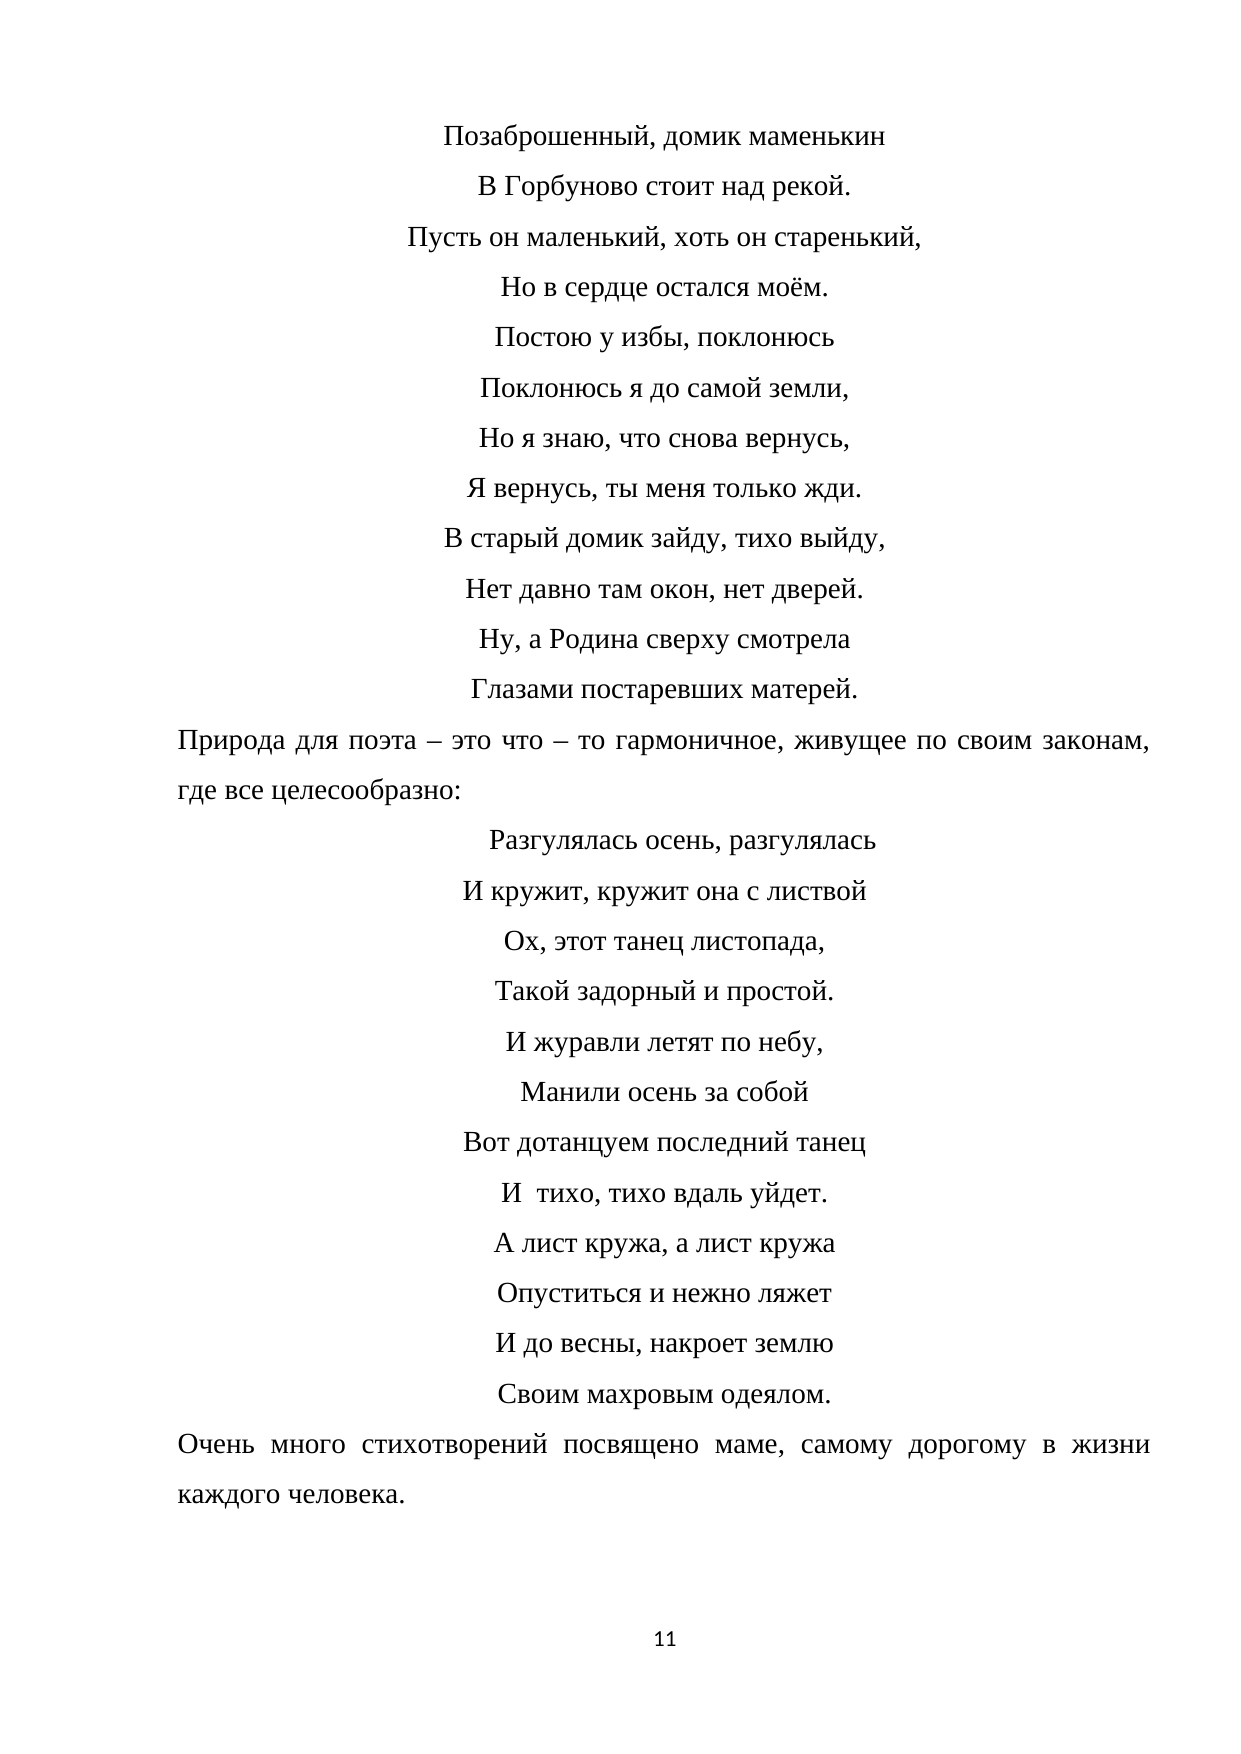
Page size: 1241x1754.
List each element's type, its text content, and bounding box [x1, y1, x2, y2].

text Опуститься и нежно ляжет [177, 1275, 1152, 1309]
text Вот дотанцуем последний танец [177, 1124, 1152, 1158]
text Очень много стихотворений посвящено маме, самому дорогому в жизни каждого человека. [177, 1426, 1152, 1510]
text Пусть он маленький, хоть он старенький, [177, 219, 1152, 252]
text Ну, а Родина сверху смотрела [177, 621, 1152, 655]
text А лист кружа, а лист кружа [177, 1225, 1152, 1258]
text Ох, этот танец листопада, [177, 923, 1152, 957]
text В Горбуново стоит над рекой. [177, 168, 1152, 202]
text Природа для поэта – это что – то гармоничное, живущее по своим законам, где все целесообразно: [177, 722, 1152, 806]
text И тихо, тихо вдаль уйдет. [177, 1175, 1152, 1208]
text Я вернусь, ты меня только жди. [177, 470, 1152, 504]
text Разгулялась осень, разгулялась [177, 822, 1152, 856]
text И журавли летят по небу, [177, 1024, 1152, 1057]
text Постою у избы, поклонюсь [177, 319, 1152, 353]
text Глазами постаревших матерей. [177, 672, 1152, 705]
text Манили осень за собой [177, 1074, 1152, 1108]
text В старый домик зайду, тихо выйду, [177, 521, 1152, 554]
text Но я знаю, что снова вернусь, [177, 420, 1152, 453]
text Поклонюсь я до самой земли, [177, 370, 1152, 403]
text И до весны, накроет землю [177, 1326, 1152, 1359]
text Позаброшенный, домик маменькин [177, 118, 1152, 152]
text И кружит, кружит она с листвой [177, 873, 1152, 906]
text Нет давно там окон, нет дверей. [177, 571, 1152, 604]
text Но в сердце остался моём. [177, 269, 1152, 303]
text Своим махровым одеялом. [177, 1376, 1152, 1409]
text Такой задорный и простой. [177, 973, 1152, 1007]
